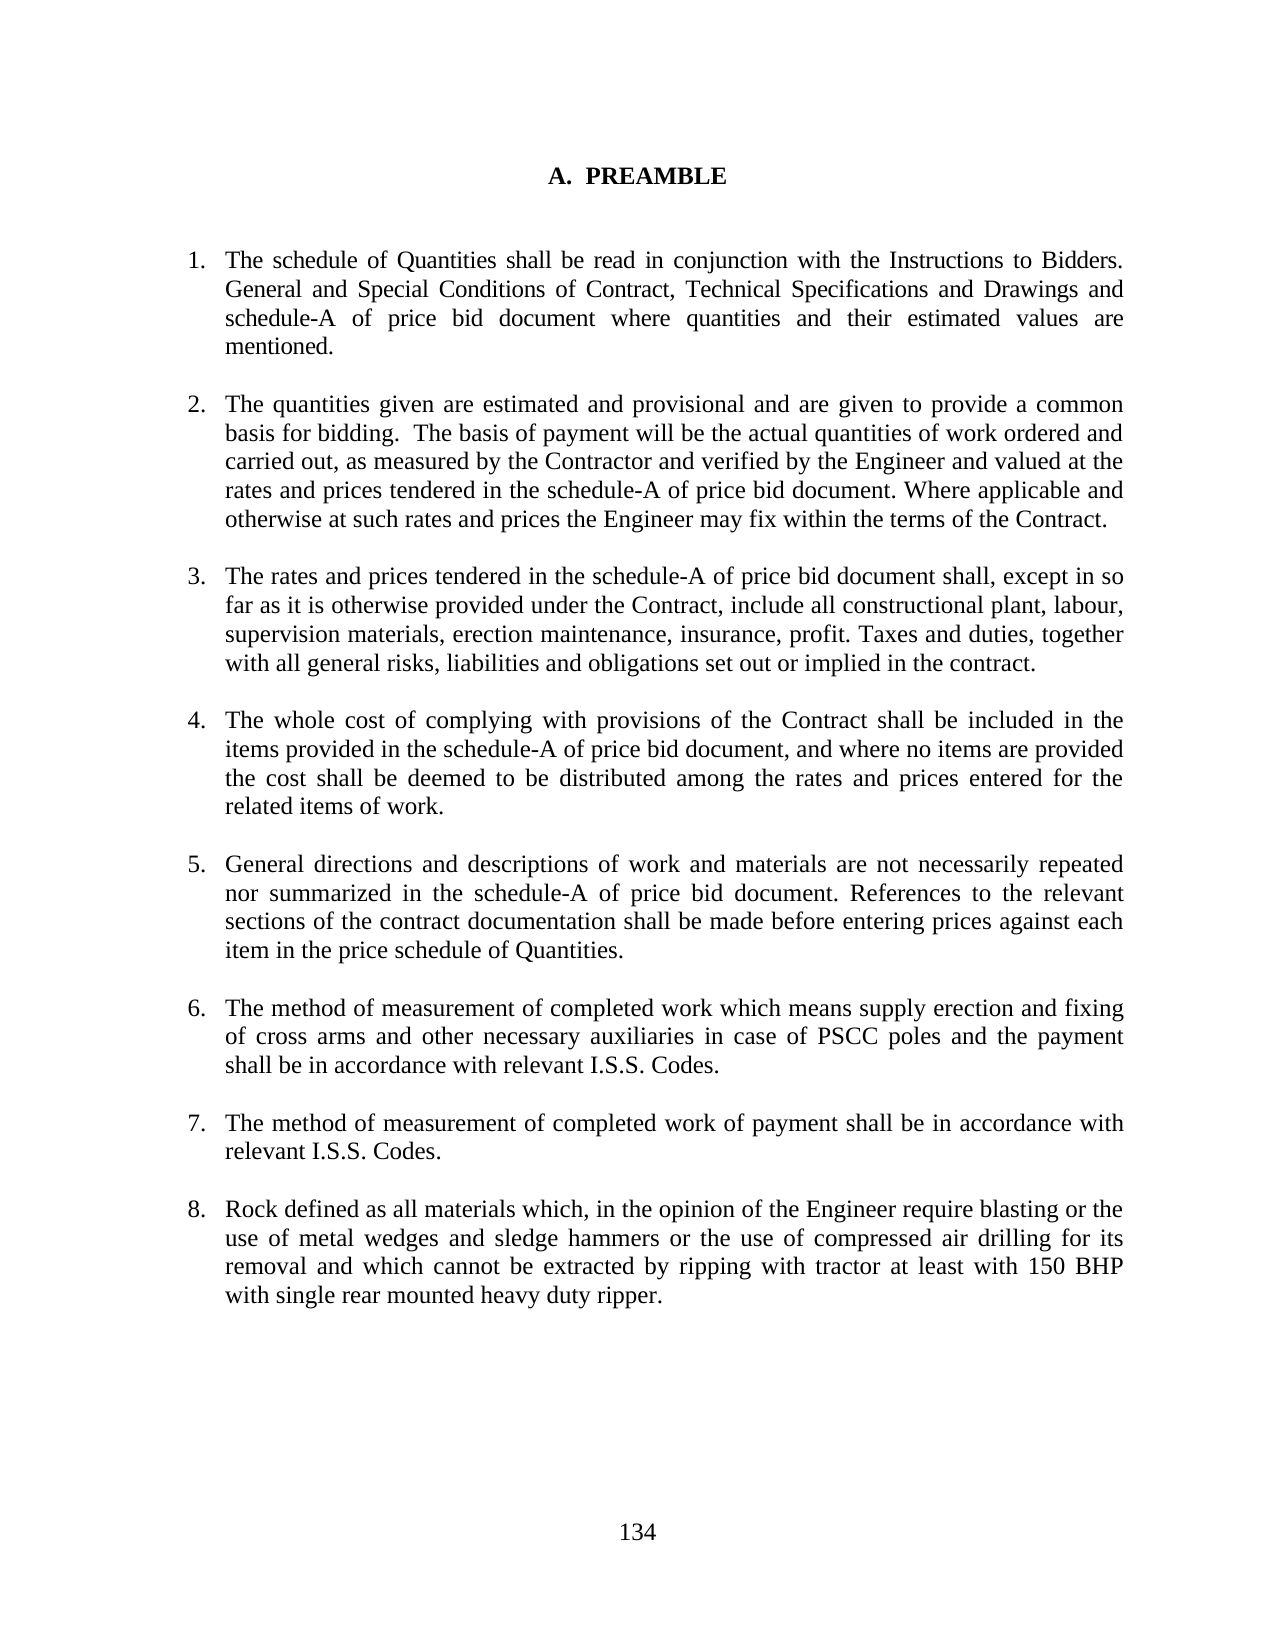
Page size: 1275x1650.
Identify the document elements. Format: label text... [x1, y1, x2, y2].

list The rates and prices tendered in the schedule-A of price bid document shall, except in so far as it is otherwise provided under the Contract, include all constructional plant, labour, supervision materials, erection maintenance, insurance, profit. Taxes and duties, together with all general risks, liabilities and obligations set out or implied in the contract. [187, 561, 1125, 676]
list General directions and descriptions of work and materials are not necessarily repeated nor summarized in the schedule-A of price bid document. References to the relevant sections of the contract documentation shall be made before entering prices against each item in the price schedule of Quantities. [187, 849, 1125, 964]
list The whole cost of complying with provisions of the Contract shall be included in the items provided in the schedule-A of price bid document, and where no items are provided the cost shall be deemed to be distributed among the rates and prices entered for the related items of work. [187, 705, 1125, 820]
list The method of measurement of completed work of payment shall be in accordance with relevant I.S.S. Codes. [187, 1108, 1125, 1165]
list The schedule of Quantities shall be read in conjunction with the Instructions to Bidders. General and Special Conditions of Contract, Technical Specifications and Drawings and schedule-A of price bid document where quantities and their estimated values are mentioned. [187, 245, 1125, 360]
list Rock defined as all materials which, in the opinion of the Engineer require blasting or the use of metal wedges and sledge hammers or the use of compressed air drilling for its removal and which cannot be extracted by ripping with tractor at least with 150 BHP with single rear mounted heavy duty ripper. [187, 1194, 1125, 1309]
list PREAMBLE [150, 161, 1125, 190]
list The method of measurement of completed work which means supply erection and fixing of cross arms and other necessary auxiliaries in case of PSCC poles and the payment shall be in accordance with relevant I.S.S. Codes. [187, 993, 1125, 1079]
list The quantities given are estimated and provisional and are given to provide a common basis for bidding. The basis of payment will be the actual quantities of work ordered and carried out, as measured by the Contractor and verified by the Engineer and valued at the rates and prices tendered in the schedule-A of price bid document. Where applicable and otherwise at such rates and prices the Engineer may fix within the terms of the Contract. [187, 389, 1125, 533]
